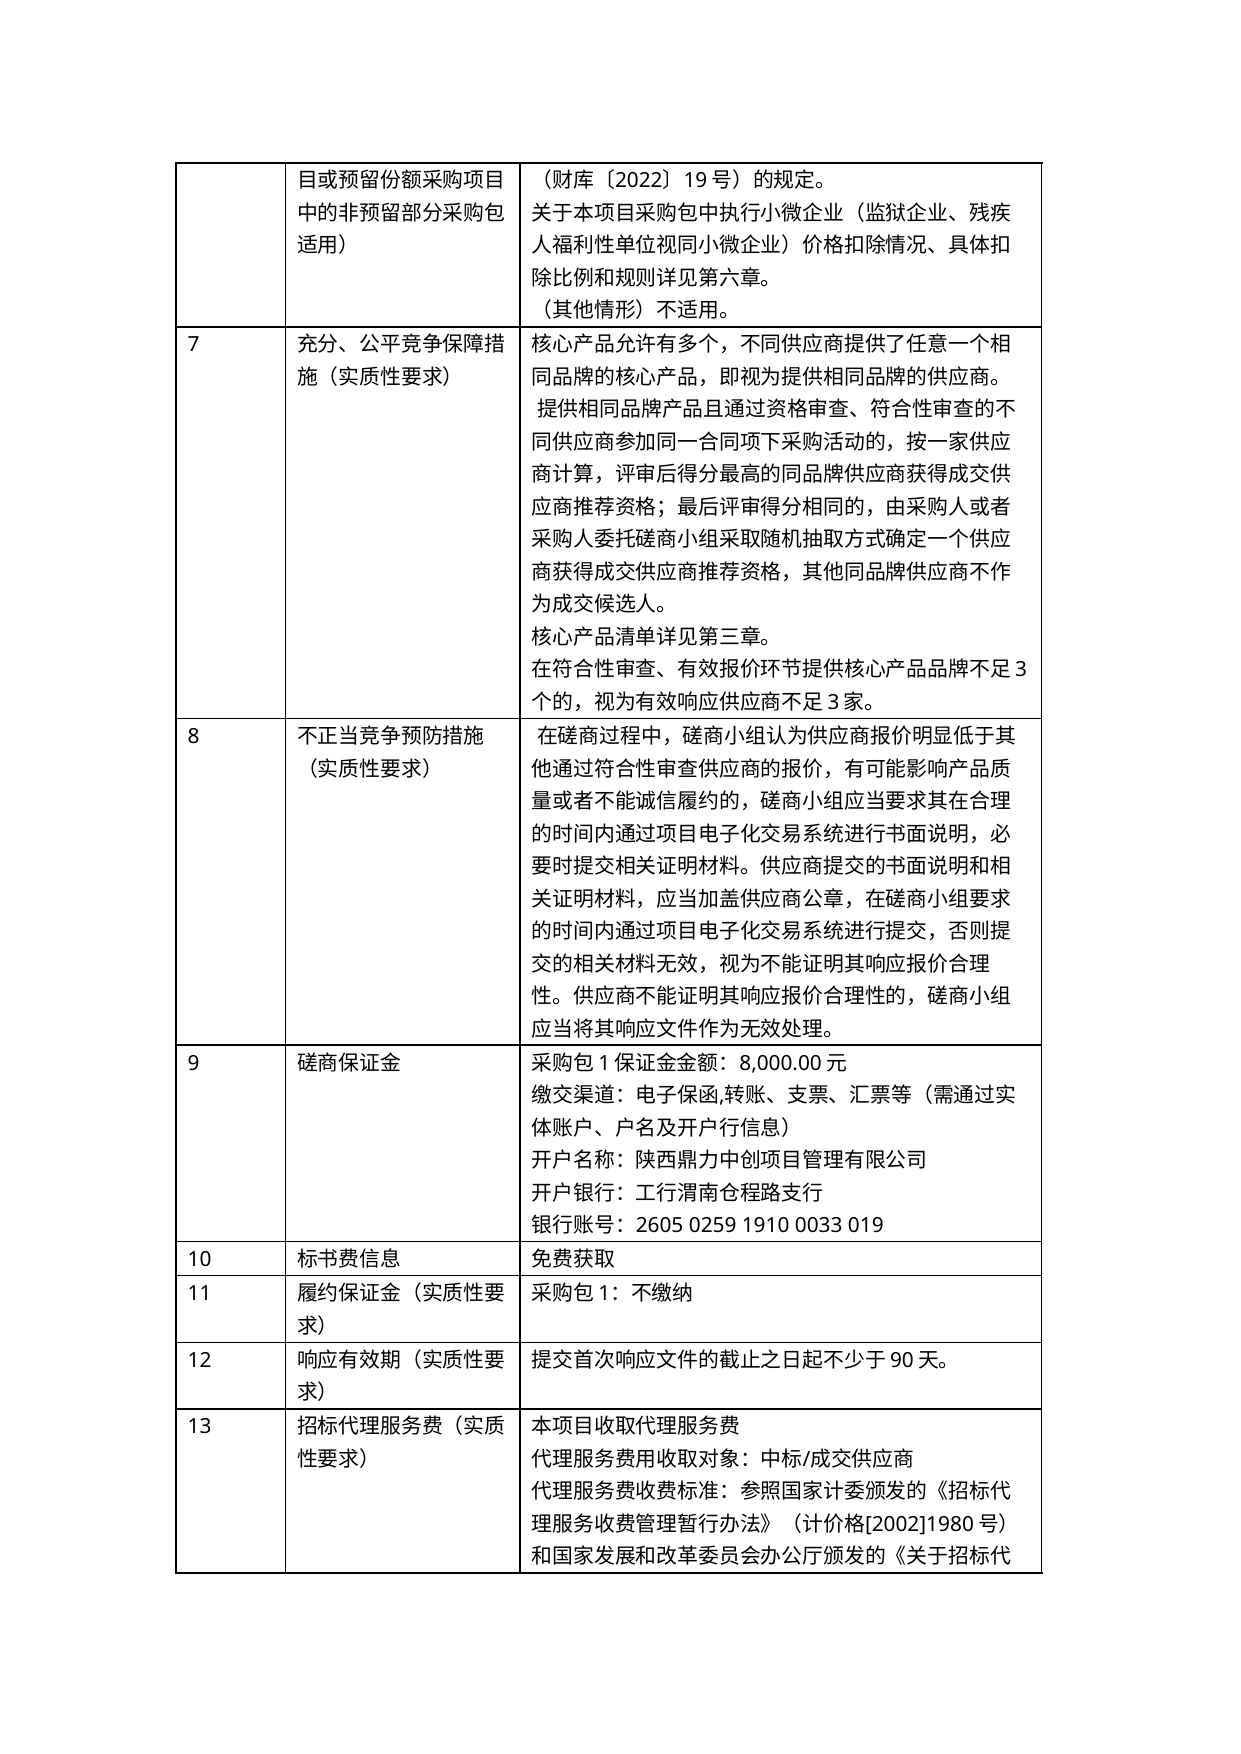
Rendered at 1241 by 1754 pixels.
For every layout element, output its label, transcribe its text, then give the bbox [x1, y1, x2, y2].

table_cell 充分、公平竞争保障措施（实质性要求） [286, 328, 519, 718]
table_cell 采购包1保证金金额：8,000.00元 缴交渠道：电子保函,转账、支票、汇票等（需通过实体账户、户名及开户行信息） 开户名称：陕西鼎力中创项目管理有限公司 开户银行：工行渭南仓程路支行 银行账号：2605 0259 1910 0033 019 [521, 1046, 1041, 1241]
table_cell 提交首次响应文件的截止之日起不少于90天。 [521, 1343, 1041, 1408]
table_cell 在磋商过程中，磋商小组认为供应商报价明显低于其他通过符合性审查供应商的报价，有可能影响产品质量或者不能诚信履约的，磋商小组应当要求其在合理的时间内通过项目电子化交易系统进行书面说明，必要时提交相关证明材料。供应商提交的书面说明和相关证明材料，应当加盖供应商公章，在磋商小组要求的时间内通过项目电子化交易系统进行提交，否则提交的相关材料无效，视为不能证明其响应报价合理性。供应商不能证明其响应报价合理性的，磋商小组应当将其响应文件作为无效处理。 [521, 719, 1041, 1044]
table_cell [521, 164, 1041, 326]
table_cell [521, 1410, 1041, 1572]
table_cell 磋商保证金 [286, 1046, 519, 1241]
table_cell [286, 164, 519, 326]
table_cell 招标代理服务费（实质性要求） [286, 1410, 519, 1572]
table_cell 10 [177, 1242, 285, 1275]
table_cell 7 [177, 328, 285, 718]
table_cell 标书费信息 [286, 1242, 519, 1275]
table_cell 不正当竞争预防措施（实质性要求） [286, 719, 519, 1044]
table_cell 核心产品允许有多个，不同供应商提供了任意一个相同品牌的核心产品，即视为提供相同品牌的供应商。 提供相同品牌产品且通过资格审查、符合性审查的不同供应商参加同一合同项下采购活动的，按一家供应商计算，评审后得分最高的同品牌供应商获得成交供应商推荐资格；最后评审得分相同的，由采购人或者采购人委托磋商小组采取随机抽取方式确定一个供应商获得成交供应商推荐资格，其他同品牌供应商不作为成交候选人。 核心产品清单详见第三章。 在符合性审查、有效报价环节提供核心产品品牌不足3个的，视为有效响应供应商不足3家。 [521, 328, 1041, 718]
table_cell 13 [177, 1410, 285, 1572]
table_cell 采购包1：不缴纳 [521, 1276, 1041, 1341]
table_cell 12 [177, 1343, 285, 1408]
table_cell 响应有效期（实质性要求） [286, 1343, 519, 1408]
table_cell 11 [177, 1276, 285, 1341]
table_cell 9 [177, 1046, 285, 1241]
table_cell 免费获取 [521, 1242, 1041, 1275]
table_cell 履约保证金（实质性要求） [286, 1276, 519, 1341]
table_cell 6 [177, 164, 285, 326]
table_cell 8 [177, 719, 285, 1044]
